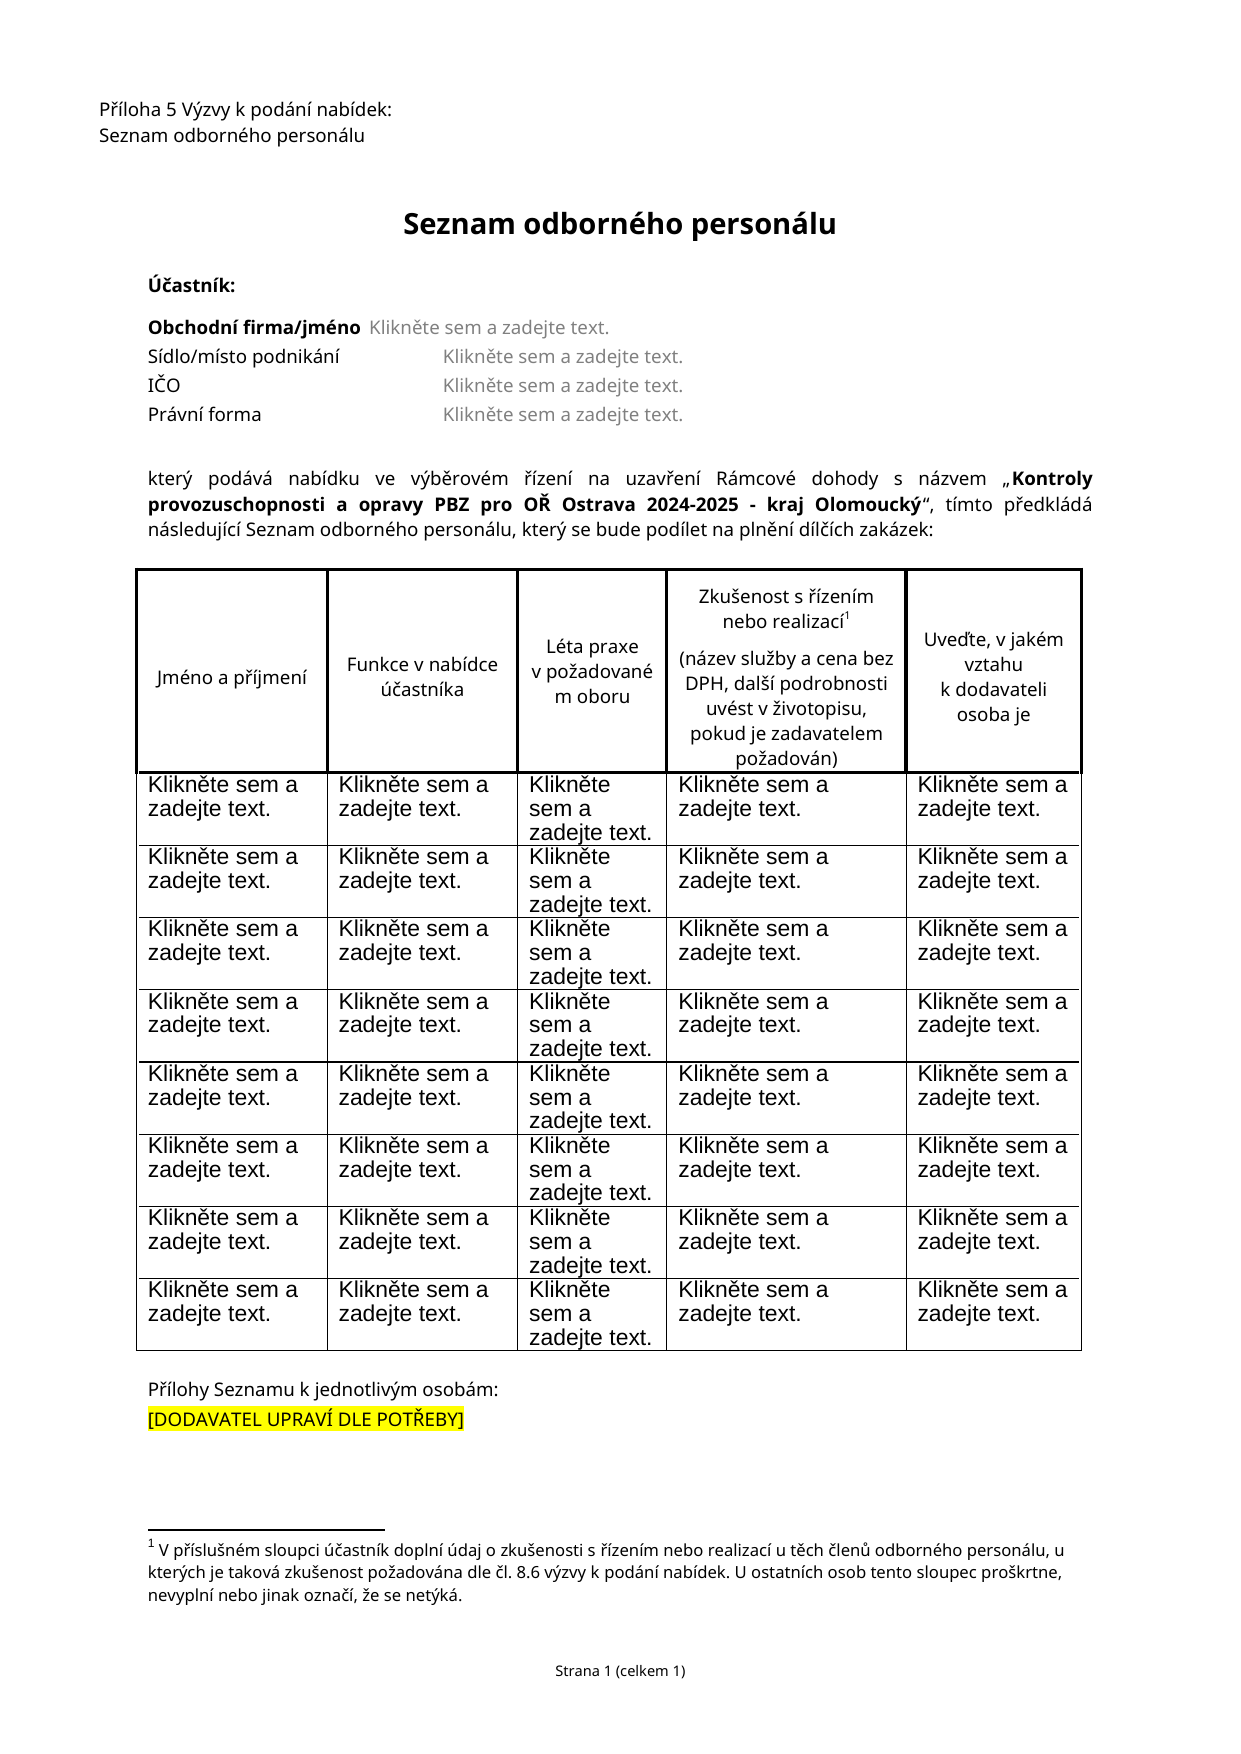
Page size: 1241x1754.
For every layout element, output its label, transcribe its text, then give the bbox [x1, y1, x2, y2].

table_header Funkce v nabídce účastníka [329, 571, 516, 771]
text [DODAVATEL UPRAVÍ DLE POTŘEBY] [148, 1402, 1092, 1431]
text Sídlo/místo podnikání [148, 340, 1093, 369]
table_header Léta praxe v požadovaném oboru [519, 571, 665, 771]
text který podává nabídku ve výběrovém řízení na uzavření Rámcové dohody s názvem „Kontroly provozuschopnosti a opravy PBZ pro OŘ Ostrava 2024-2025 - kraj Olomoucký“, tímto předkládá následující Seznam odborného personálu, který se bude podílet na plnění dílčích zakázek: [148, 465, 1093, 542]
table_header Zkušenost s řízením nebo realizací (název služby a cena bez DPH, další podrobnosti uvést v životopisu, pokud je zadavatelem požadován) [668, 571, 904, 771]
text Obchodní firma/jméno [148, 311, 1093, 340]
text Účastník: [148, 268, 1093, 299]
table_header Jméno a příjmení [138, 571, 326, 771]
text IČO [148, 369, 1093, 398]
title Seznam odborného personálu [148, 203, 1093, 243]
table_header Uveďte, v jakém vztahu k dodavateli osoba je [908, 571, 1080, 771]
text Právní forma [148, 398, 1093, 427]
text Přílohy Seznamu k jednotlivým osobám: [148, 1377, 1093, 1402]
